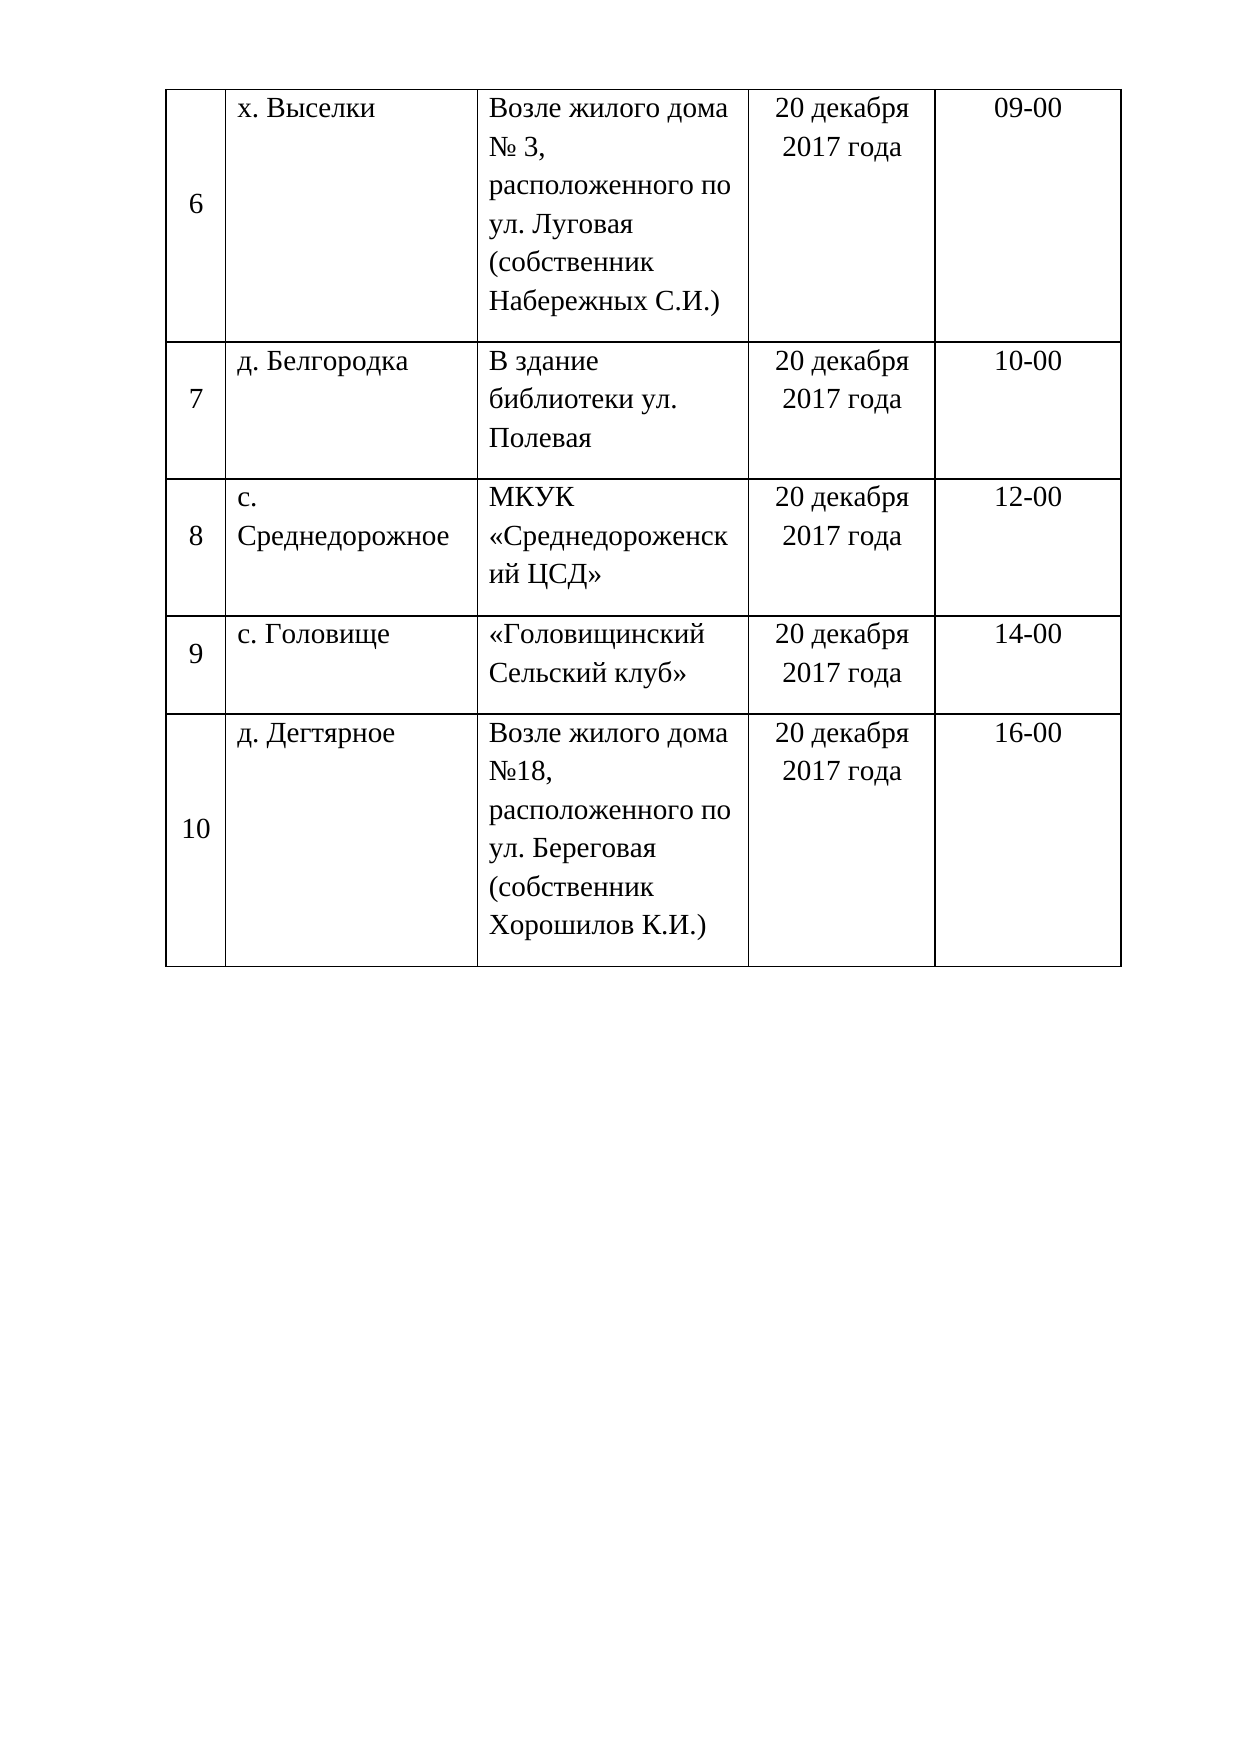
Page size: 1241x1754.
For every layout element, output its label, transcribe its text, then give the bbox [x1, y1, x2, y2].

table_cell 16-00 [936, 715, 1120, 966]
table_cell д. Дегтярное [226, 715, 477, 966]
table_cell 20 декабря 2017 года [749, 90, 934, 341]
table_cell 10-00 [936, 343, 1120, 478]
table_cell 6 [167, 90, 225, 341]
table_cell МКУК «Среднедороженский ЦСД» [478, 480, 748, 615]
table_cell 7 [167, 343, 225, 478]
table_cell 20 декабря 2017 года [749, 715, 934, 966]
table_cell 14-00 [936, 617, 1120, 713]
table_cell В здание библиотеки ул. Полевая [478, 343, 748, 478]
table_cell 10 [167, 715, 225, 966]
table_cell 20 декабря 2017 года [749, 617, 934, 713]
table_cell 8 [167, 480, 225, 615]
table_cell 20 декабря 2017 года [749, 480, 934, 615]
table_cell 09-00 [936, 90, 1120, 341]
table_cell х. Выселки [226, 90, 477, 341]
table_cell Возле жилого дома № 3, расположенного по ул. Луговая (собственник Набережных С.И.) [478, 90, 748, 341]
table_cell д. Белгородка [226, 343, 477, 478]
table_cell 20 декабря 2017 года [749, 343, 934, 478]
table_cell с. Головище [226, 617, 477, 713]
table_cell 9 [167, 617, 225, 713]
table_cell «Головищинский Сельский клуб» [478, 617, 748, 713]
table_cell Возле жилого дома №18, расположенного по ул. Береговая (собственник Хорошилов К.И.) [478, 715, 748, 966]
table_cell с. Среднедорожное [226, 480, 477, 615]
table_cell 12-00 [936, 480, 1120, 615]
